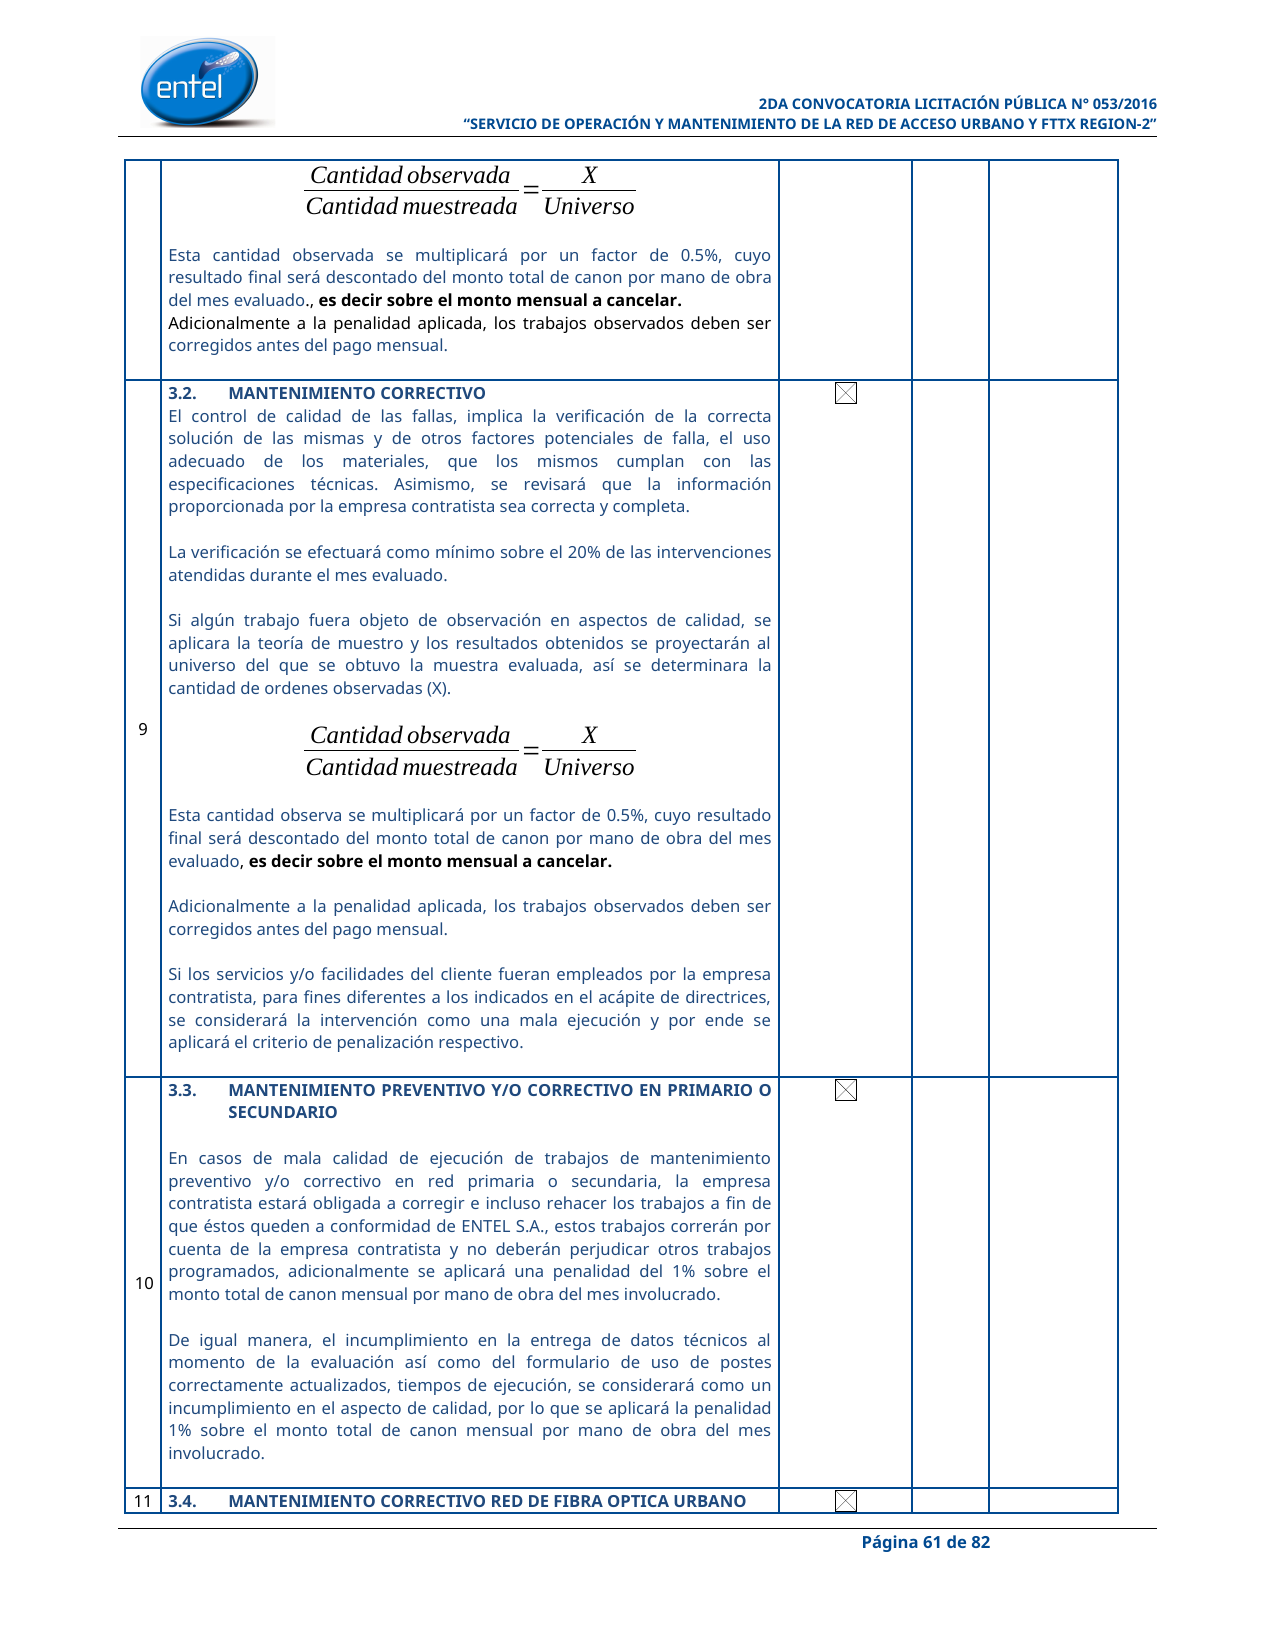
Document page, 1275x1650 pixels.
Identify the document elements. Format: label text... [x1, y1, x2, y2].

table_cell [162, 161, 778, 379]
table_cell [780, 161, 911, 379]
table_cell [780, 381, 911, 1076]
table_cell MANTENIMIENTO PREVENTIVO Y/O CORRECTIVO EN PRIMARIO O SECUNDARIO En casos de mala calidad de ejecución de trabajos de mantenimiento preventivo y/o correctivo en red primaria o secundaria, la empresa contratista estará obligada a corregir e incluso rehacer los trabajos a fin de que éstos queden a conformidad de ENTEL S.A., estos trabajos correrán por cuenta de la empresa contratista y no deberán perjudicar otros trabajos programados, adicionalmente se aplicará una penalidad del 1% sobre el monto total de canon mensual por mano de obra del mes involucrado. De igual manera, el incumplimiento en la entrega de datos técnicos al momento de la evaluación así como del formulario de uso de postes correctamente actualizados, tiempos de ejecución, se considerará como un incumplimiento en el aspecto de calidad, por lo que se aplicará la penalidad 1% sobre el monto total de canon mensual por mano de obra del mes involucrado. [162, 1078, 778, 1487]
table_cell [990, 161, 1117, 379]
table_cell [913, 1489, 988, 1512]
picture [140, 36, 276, 128]
table_cell 10 [126, 1078, 160, 1487]
table_cell [780, 1078, 911, 1487]
table_cell [913, 161, 988, 379]
table_cell 9 [126, 381, 160, 1076]
table_cell MANTENIMIENTO CORRECTIVO El control de calidad de las fallas, implica la verificación de la correcta solución de las mismas y de otros factores potenciales de falla, el uso adecuado de los materiales, que los mismos cumplan con las especificaciones técnicas. Asimismo, se revisará que la información proporcionada por la empresa contratista sea correcta y completa. La verificación se efectuará como mínimo sobre el 20% de las intervenciones atendidas durante el mes evaluado. Si algún trabajo fuera objeto de observación en aspectos de calidad, se aplicara la teoría de muestro y los resultados obtenidos se proyectarán al universo del que se obtuvo la muestra evaluada, así se determinara la cantidad de ordenes observadas (X). Esta cantidad observa se multiplicará por un factor de 0.5%, cuyo resultado final será descontado del monto total de canon por mano de obra del mes evaluado, es decir sobre el monto mensual a cancelar. Adicionalmente a la penalidad aplicada, los trabajos observados deben ser corregidos antes del pago mensual. Si los servicios y/o facilidades del cliente fueran empleados por la empresa contratista, para fines diferentes a los indicados en el acápite de directrices, se considerará la intervención como una mala ejecución y por ende se aplicará el criterio de penalización respectivo. [162, 381, 778, 1076]
table_cell [990, 1078, 1117, 1487]
table_cell [990, 381, 1117, 1076]
table_cell [913, 1078, 988, 1487]
table_cell [780, 1489, 911, 1512]
table_cell 8 [126, 161, 160, 379]
table_cell 11 [126, 1489, 160, 1512]
table_cell [913, 381, 988, 1076]
table_cell [990, 1489, 1117, 1512]
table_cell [162, 1489, 778, 1512]
